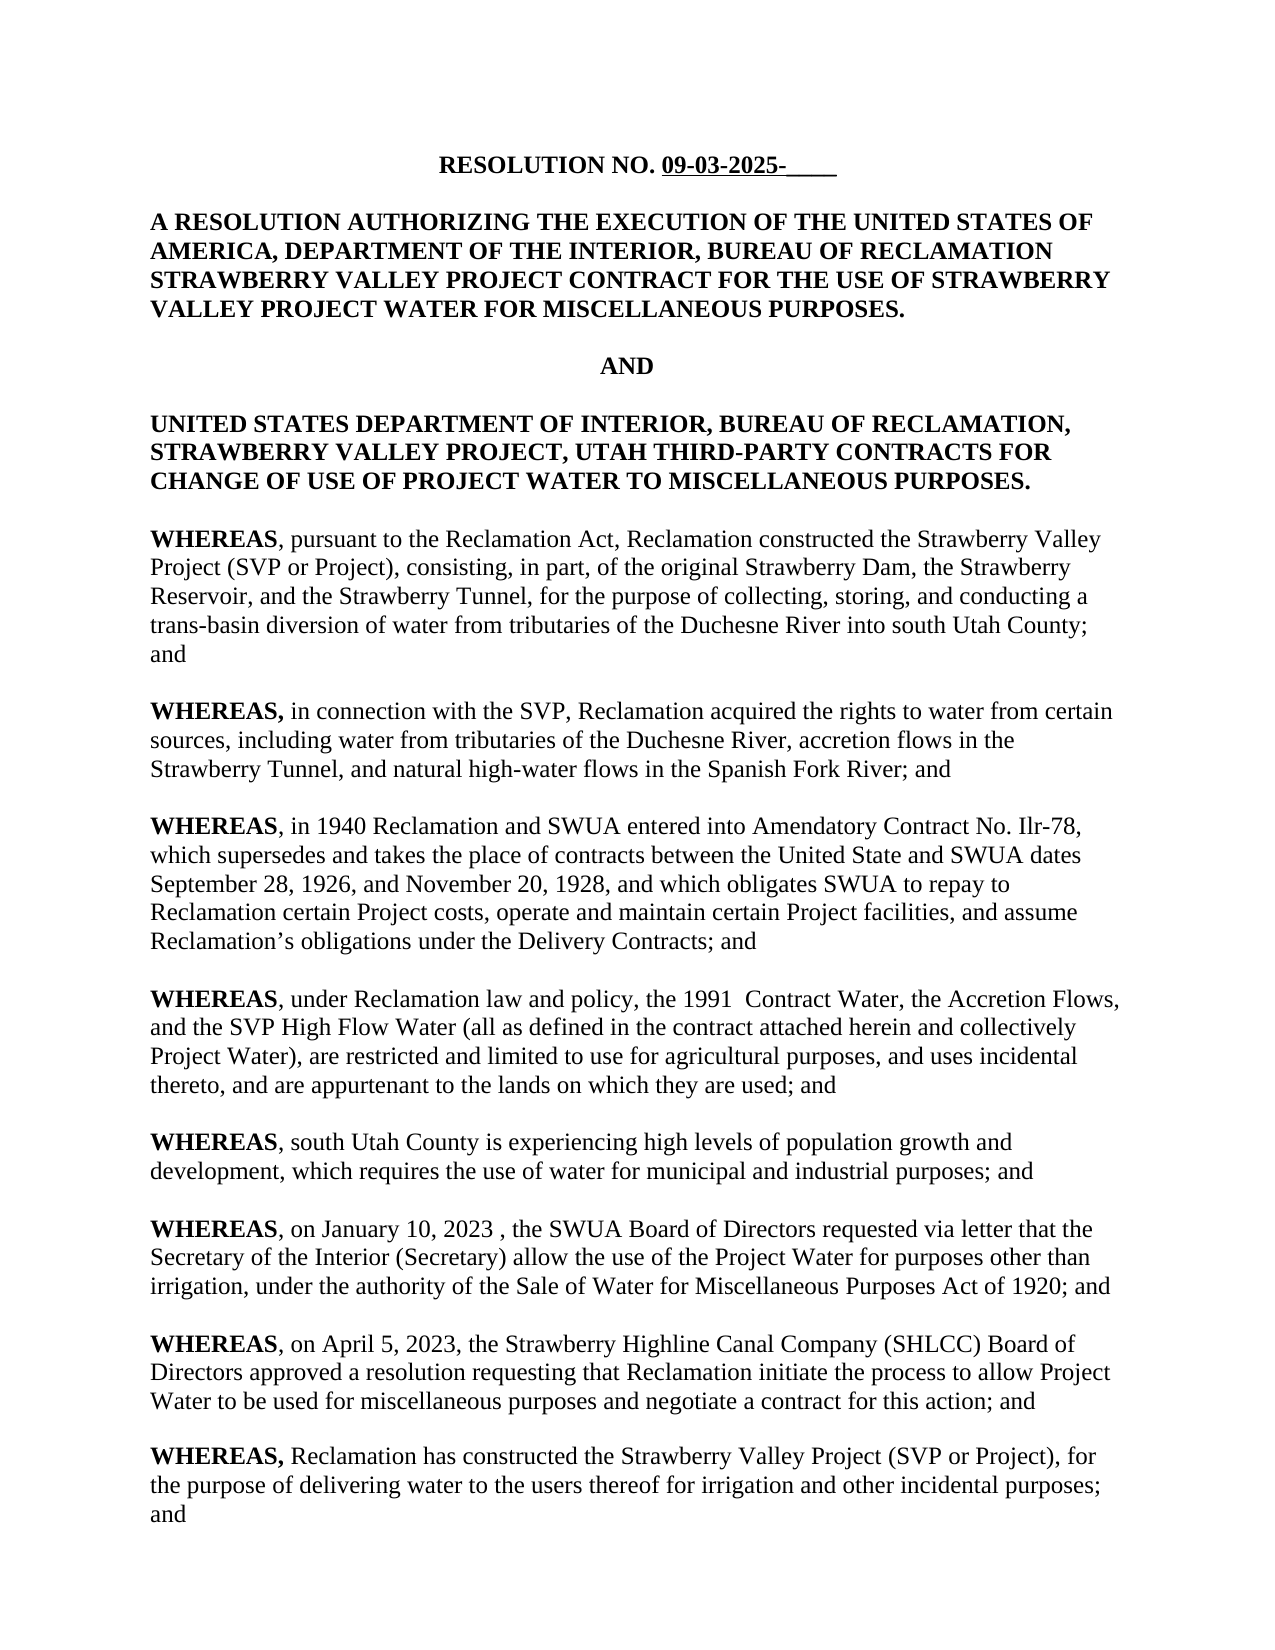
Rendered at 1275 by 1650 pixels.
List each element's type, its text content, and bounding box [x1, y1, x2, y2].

text AND [525, 351, 1125, 380]
text WHEREAS, in connection with the SVP, Reclamation acquired the rights to water from certain sources, including water from tributaries of the Duchesne River, accretion flows in the Strawberry Tunnel, and natural high-water flows in the Spanish Fork River; and [150, 696, 1125, 782]
text WHEREAS, on January 10, 2023 , the SWUA Board of Directors requested via letter that the Secretary of the Interior (Secretary) allow the use of the Project Water for purposes other than irrigation, under the authority of the Sale of Water for Miscellaneous Purposes Act of 1920; and [150, 1214, 1125, 1300]
text WHEREAS, under Reclamation law and policy, the 1991 Contract Water, the Accretion Flows, and the SVP High Flow Water (all as defined in the contract attached herein and collectively Project Water), are restricted and limited to use for agricultural purposes, and uses incidental thereto, and are appurtenant to the lands on which they are used; and [150, 984, 1125, 1099]
text WHEREAS, on April 5, 2023, the Strawberry Highline Canal Company (SHLCC) Board of Directors approved a resolution requesting that Reclamation initiate the process to allow Project Water to be used for miscellaneous purposes and negotiate a contract for this action; and [150, 1329, 1125, 1415]
text WHEREAS, Reclamation has constructed the Strawberry Valley Project (SVP or Project), for the purpose of delivering water to the users thereof for irrigation and other incidental purposes; and [150, 1441, 1125, 1528]
text WHEREAS, south Utah County is experiencing high levels of population growth and development, which requires the use of water for municipal and industrial purposes; and [150, 1127, 1125, 1185]
text WHEREAS, in 1940 Reclamation and SWUA entered into Amendatory Contract No. Ilr-78, which supersedes and takes the place of contracts between the United State and SWUA dates September 28, 1926, and November 20, 1928, and which obligates SWUA to repay to Reclamation certain Project costs, operate and maintain certain Project facilities, and assume Reclamation’s obligations under the Delivery Contracts; and [150, 811, 1125, 955]
text WHEREAS, pursuant to the Reclamation Act, Reclamation constructed the Strawberry Valley Project (SVP or Project), consisting, in part, of the original Strawberry Dam, the Strawberry Reservoir, and the Strawberry Tunnel, for the purpose of collecting, storing, and conducting a trans-basin diversion of water from tributaries of the Duchesne River into south Utah County; and [150, 524, 1125, 667]
text RESOLUTION NO. 09-03-2025-____ [150, 150, 1125, 179]
text UNITED STATES DEPARTMENT OF INTERIOR, BUREAU OF RECLAMATION, STRAWBERRY VALLEY PROJECT, UTAH THIRD-PARTY CONTRACTS FOR CHANGE OF USE OF PROJECT WATER TO MISCELLANEOUS PURPOSES. [150, 409, 1125, 495]
text A RESOLUTION AUTHORIZING THE EXECUTION OF THE UNITED STATES OF AMERICA, DEPARTMENT OF THE INTERIOR, BUREAU OF RECLAMATION STRAWBERRY VALLEY PROJECT CONTRACT FOR THE USE OF STRAWBERRY VALLEY PROJECT WATER FOR MISCELLANEOUS PURPOSES. [150, 207, 1125, 322]
